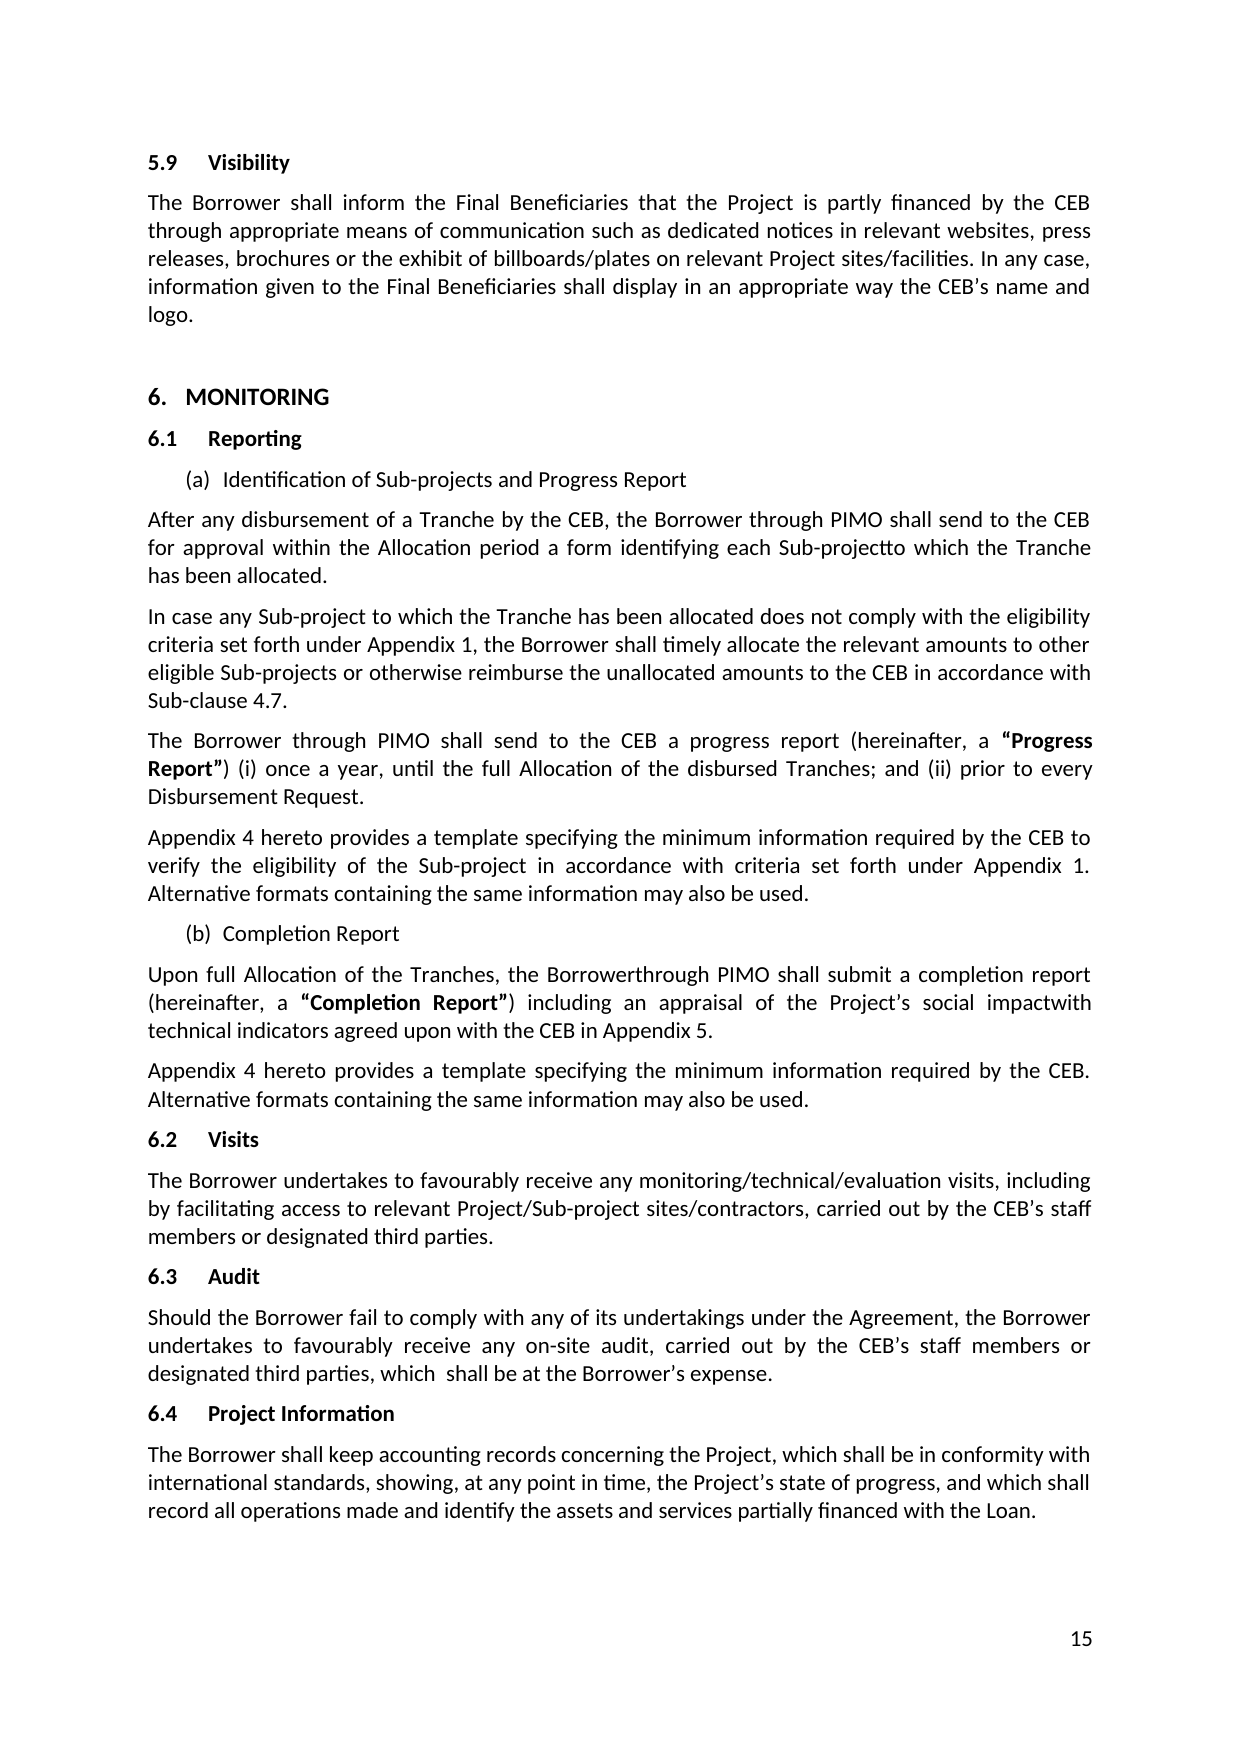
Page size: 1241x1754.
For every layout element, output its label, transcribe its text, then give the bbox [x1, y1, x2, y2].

subtitle Audit [148, 1262, 1093, 1290]
text The Borrower through PIMO shall send to the CEB a progress report (hereinafter, a “Progress Report”) (i) once a year, until the full Allocation of the disbursed Tranches; and (ii) prior to every Disbursement Request. [148, 726, 1093, 811]
text In case any Sub-project to which the Tranche has been allocated does not comply with the eligibility criteria set forth under Appendix 1, the Borrower shall timely allocate the relevant amounts to other eligible Sub-projects or otherwise reimburse the unallocated amounts to the CEB in accordance with Sub-clause 4.7. [148, 602, 1093, 714]
subtitle Reporting [148, 424, 1093, 452]
text The Borrower undertakes to favourably receive any monitoring/technical/evaluation visits, including by facilitating access to relevant Project/Sub-project sites/contractors, carried out by the CEB’s staff members or designated third parties. [148, 1166, 1093, 1250]
text Appendix 4 hereto provides a template specifying the minimum information required by the CEB to verify the eligibility of the Sub-project in accordance with criteria set forth under Appendix 1. Alternative formats containing the same information may also be used. [148, 823, 1093, 907]
text Should the Borrower fail to comply with any of its undertakings under the Agreement, the Borrower undertakes to favourably receive any on-site audit, carried out by the CEB’s staff members or designated third parties, which shall be at the Borrower’s expense. [148, 1303, 1093, 1387]
subtitle Visibility [148, 148, 1093, 176]
list Completion Report [185, 919, 1093, 948]
text Appendix 4 hereto provides a template specifying the minimum information required by the CEB. Alternative formats containing the same information may also be used. [148, 1057, 1093, 1113]
text The Borrower shall keep accounting records concerning the Project, which shall be in conformity with international standards, showing, at any point in time, the Project’s state of progress, and which shall record all operations made and identify the assets and services partially financed with the Loan. [148, 1440, 1093, 1524]
text The Borrower shall inform the Final Beneficiaries that the Project is partly financed by the CEB through appropriate means of communication such as dedicated notices in relevant websites, press releases, brochures or the exhibit of billboards/plates on relevant Project sites/facilities. In any case, information given to the Final Beneficiaries shall display in an appropriate way the CEB’s name and logo. [148, 188, 1093, 328]
text After any disbursement of a Tranche by the CEB, the Borrower through PIMO shall send to the CEB for approval within the Allocation period a form identifying each Sub-projectto which the Tranche has been allocated. [148, 505, 1093, 589]
list Identification of Sub-projects and Progress Report [185, 465, 1093, 493]
subtitle MONITORING [148, 381, 1093, 412]
subtitle Visits [148, 1125, 1093, 1153]
subtitle Project Information [148, 1399, 1093, 1427]
text Upon full Allocation of the Tranches, the Borrowerthrough PIMO shall submit a completion report (hereinafter, a “Completion Report”) including an appraisal of the Project’s social impactwith technical indicators agreed upon with the CEB in Appendix 5. [148, 960, 1093, 1044]
